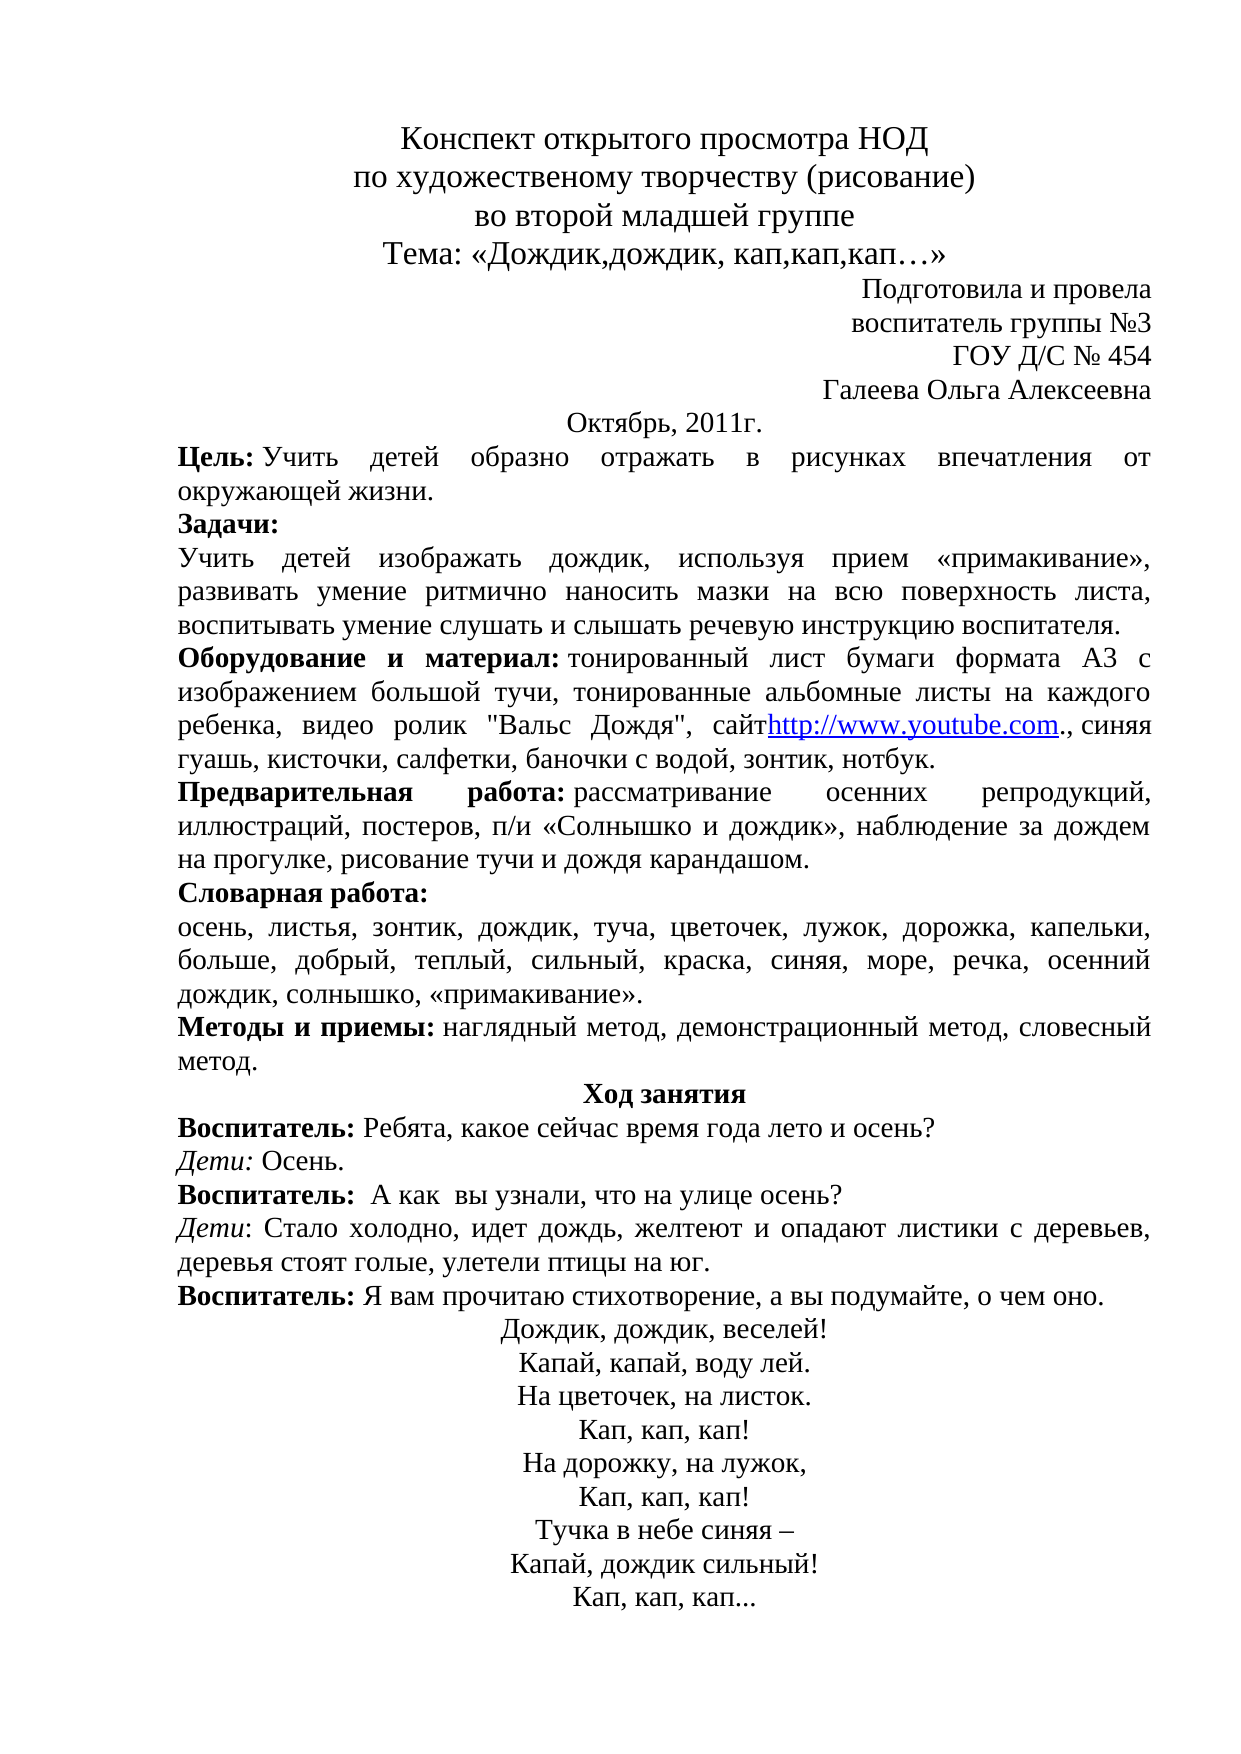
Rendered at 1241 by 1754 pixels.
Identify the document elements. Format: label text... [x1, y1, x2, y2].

text Дети: Стало холодно, идет дождь, желтеют и опадают листики с деревьев, деревья стоят голые, улетели птицы на юг. [177, 1211, 1152, 1278]
text Дети: Осень. [177, 1143, 1152, 1177]
text воспитатель группы №3 [177, 305, 1152, 338]
text Дождик, дождик, веселей! [177, 1311, 1152, 1345]
text Предварительная работа: рассматривание осенних репродукций, иллюстраций, постеров, п/и «Солнышко и дождик», наблюдение за дождем на прогулке, рисование тучи и дождя карандашом. [177, 774, 1152, 875]
text Тучка в небе синяя – [177, 1512, 1152, 1546]
text Кап, кап, кап! [177, 1412, 1152, 1445]
text На дорожку, на лужок, [177, 1445, 1152, 1479]
text Кап, кап, кап... [177, 1579, 1152, 1613]
text во второй младшей группе [177, 195, 1152, 233]
text Капай, дождик сильный! [177, 1546, 1152, 1579]
text Октябрь, 2011г. [177, 406, 1152, 439]
text Задачи: [177, 506, 1152, 540]
text Тема: «Дождик,дождик, кап,кап,кап…» [177, 233, 1152, 271]
text Цель: Учить детей образно отражать в рисунках впечатления от окружающей жизни. [177, 439, 1152, 506]
text Галеева Ольга Алексеевна [177, 372, 1152, 406]
text Словарная работа: [177, 875, 1152, 909]
text по художественому творчеству (рисование) [177, 156, 1152, 195]
text Ход занятия [177, 1076, 1152, 1110]
text Воспитатель: Ребята, какое сейчас время года лето и осень? [177, 1110, 1152, 1143]
text осень, листья, зонтик, дождик, туча, цветочек, лужок, дорожка, капельки, больше, добрый, теплый, сильный, краска, синяя, море, речка, осенний дождик, солнышко, «примакивание». [177, 909, 1152, 1009]
text Капай, капай, воду лей. [177, 1345, 1152, 1378]
text Подготовила и провела [177, 271, 1152, 305]
text Воспитатель: Я вам прочитаю стихотворение, а вы подумайте, о чем оно. [177, 1278, 1152, 1311]
text Методы и приемы: наглядный метод, демонстрационный метод, словесный метод. [177, 1009, 1152, 1076]
text Воспитатель: А как вы узнали, что на улице осень? [177, 1177, 1152, 1211]
text Учить детей изображать дождик, используя прием «примакивание», развивать умение ритмично наносить мазки на всю поверхность листа, воспитывать умение слушать и слышать речевую инструкцию воспитателя. [177, 540, 1152, 640]
text Конспект открытого просмотра НОД [177, 118, 1152, 156]
text Кап, кап, кап! [177, 1479, 1152, 1512]
text Оборудование и материал: тонированный лист бумаги формата А3 с изображением большой тучи, тонированные альбомные листы на каждого ребенка, видео ролик "Вальс Дождя", сайтhttp://www.youtube.com., синяя гуашь, кисточки, салфетки, баночки с водой, зонтик, нотбук. [177, 640, 1152, 774]
text ГОУ Д/С № 454 [177, 338, 1152, 372]
text На цветочек, на листок. [177, 1378, 1152, 1412]
